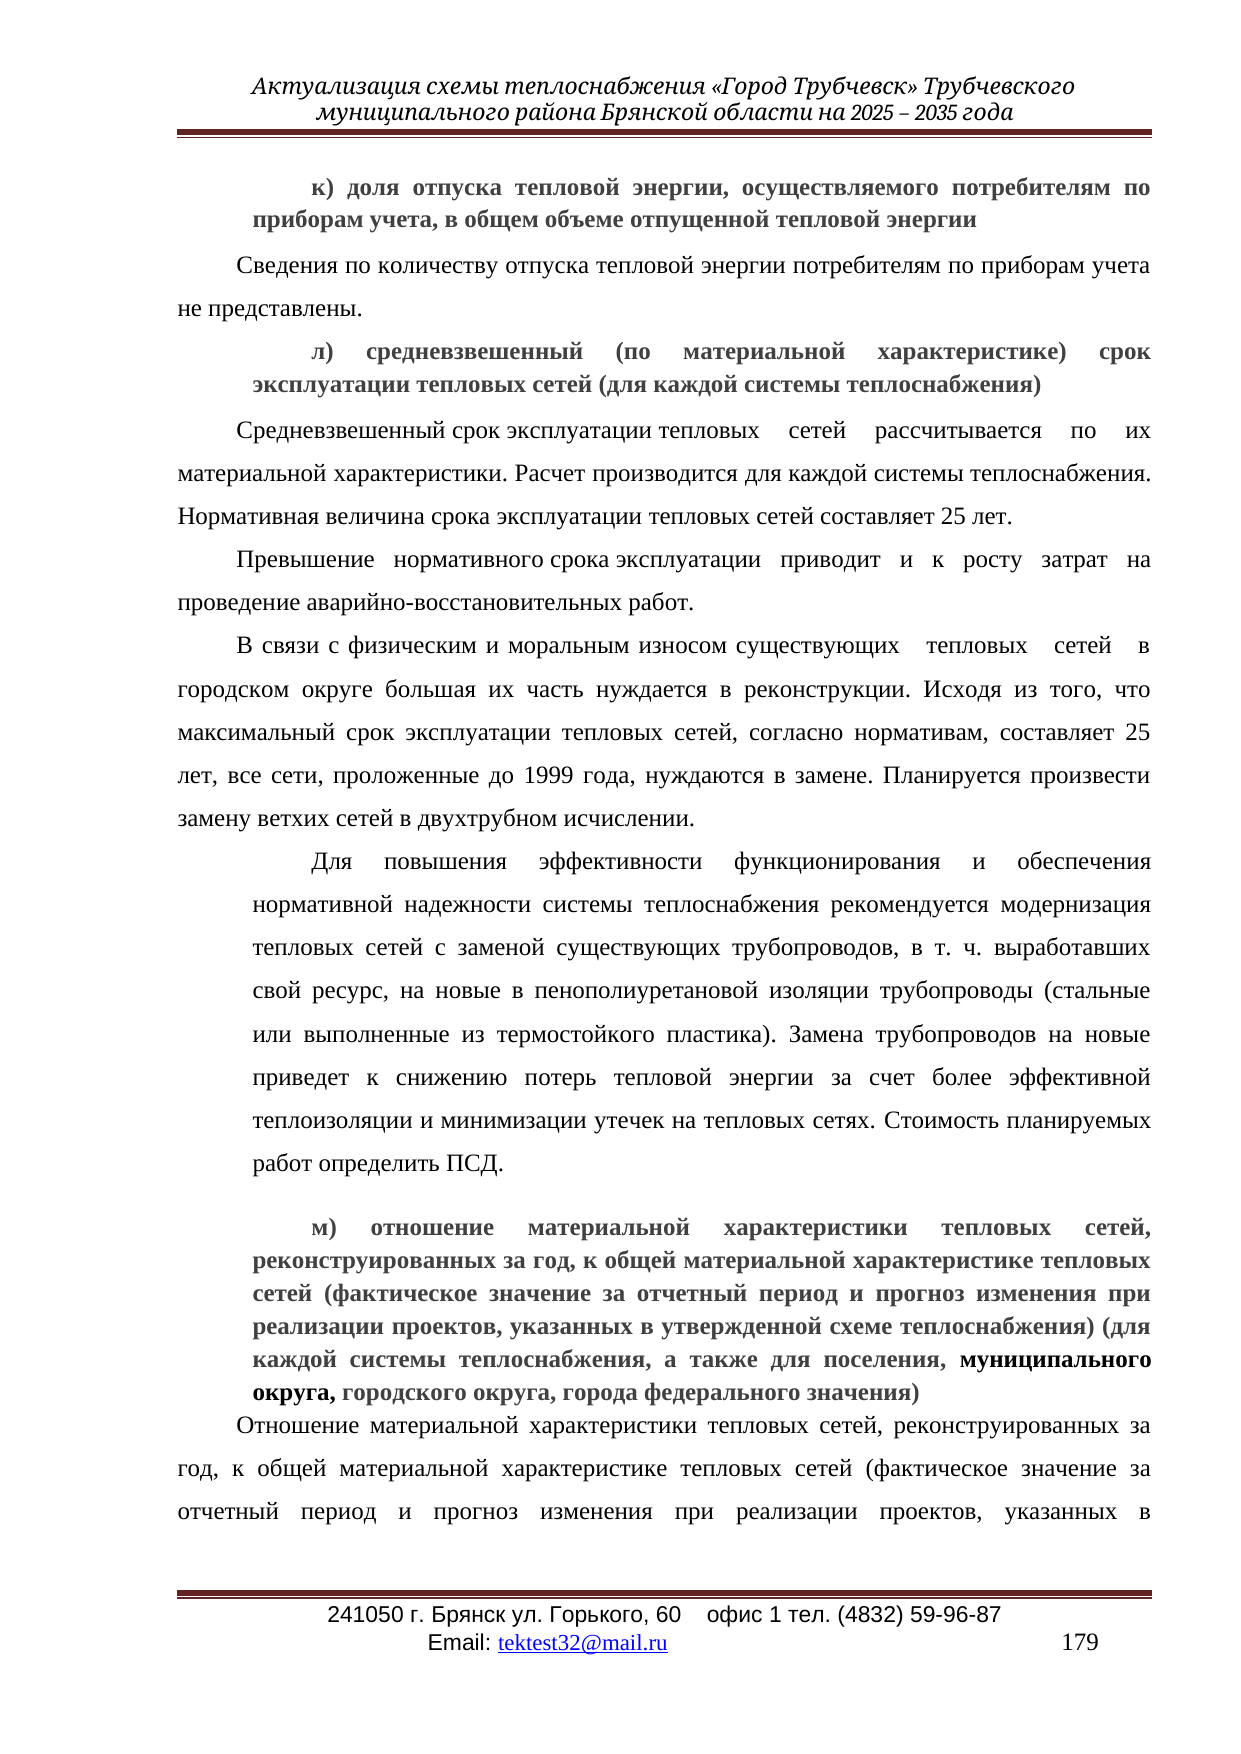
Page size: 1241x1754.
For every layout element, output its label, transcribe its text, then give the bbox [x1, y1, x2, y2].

subtitle м) отношение материальной характеристики тепловых сетей, реконструированных за год, к общей материальной характеристике тепловых сетей (фактическое значение за отчетный период и прогноз изменения при реализации проектов, указанных в утвержденной схеме теплоснабжения) (для каждой системы теплоснабжения, а также для поселения, муниципального округа, городского округа, города федерального значения) [252, 1212, 1152, 1406]
list Превышение нормативного срока эксплуатации приводит и к росту затрат на проведение аварийно-восстановительных работ. [177, 544, 1152, 616]
subtitle к) доля отпуска тепловой энергии, осуществляемого потребителям по приборам учета, в общем объеме отпущенной тепловой энергии [252, 172, 1152, 233]
text Для повышения эффективности функционирования и обеспечения нормативной надежности системы теплоснабжения рекомендуется модернизация тепловых сетей с заменой существующих трубопроводов, в т. ч. выработавших свой ресурс, на новые в пенополиуретановой изоляции трубопроводы (стальные или выполненные из термостойкого пластика). Замена трубопроводов на новые приведет к снижению потерь тепловой энергии за счет более эффективной теплоизоляции и минимизации утечек на тепловых сетях. Стоимость планируемых работ определить ПСД. [252, 846, 1152, 1177]
list В связи с физическим и моральным износом существующих тепловых сетей в городском округе большая их часть нуждается в реконструкции. Исходя из того, что максимальный срок эксплуатации тепловых сетей, согласно нормативам, составляет 25 лет, все сети, проложенные до 1999 года, нуждаются в замене. Планируется произвести замену ветхих сетей в двухтрубном исчислении. [177, 631, 1152, 832]
subtitle л) средневзвешенный (по материальной характеристике) срок эксплуатации тепловых сетей (для каждой системы теплоснабжения) [252, 336, 1152, 398]
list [177, 1410, 1152, 1525]
list Средневзвешенный срок эксплуатации тепловых сетей рассчитывается по их материальной характеристики. Расчет производится для каждой системы теплоснабжения. Нормативная величина срока эксплуатации тепловых сетей составляет 25 лет. [177, 415, 1152, 530]
list Сведения по количеству отпуска тепловой энергии потребителям по приборам учета не представлены. [177, 250, 1152, 322]
